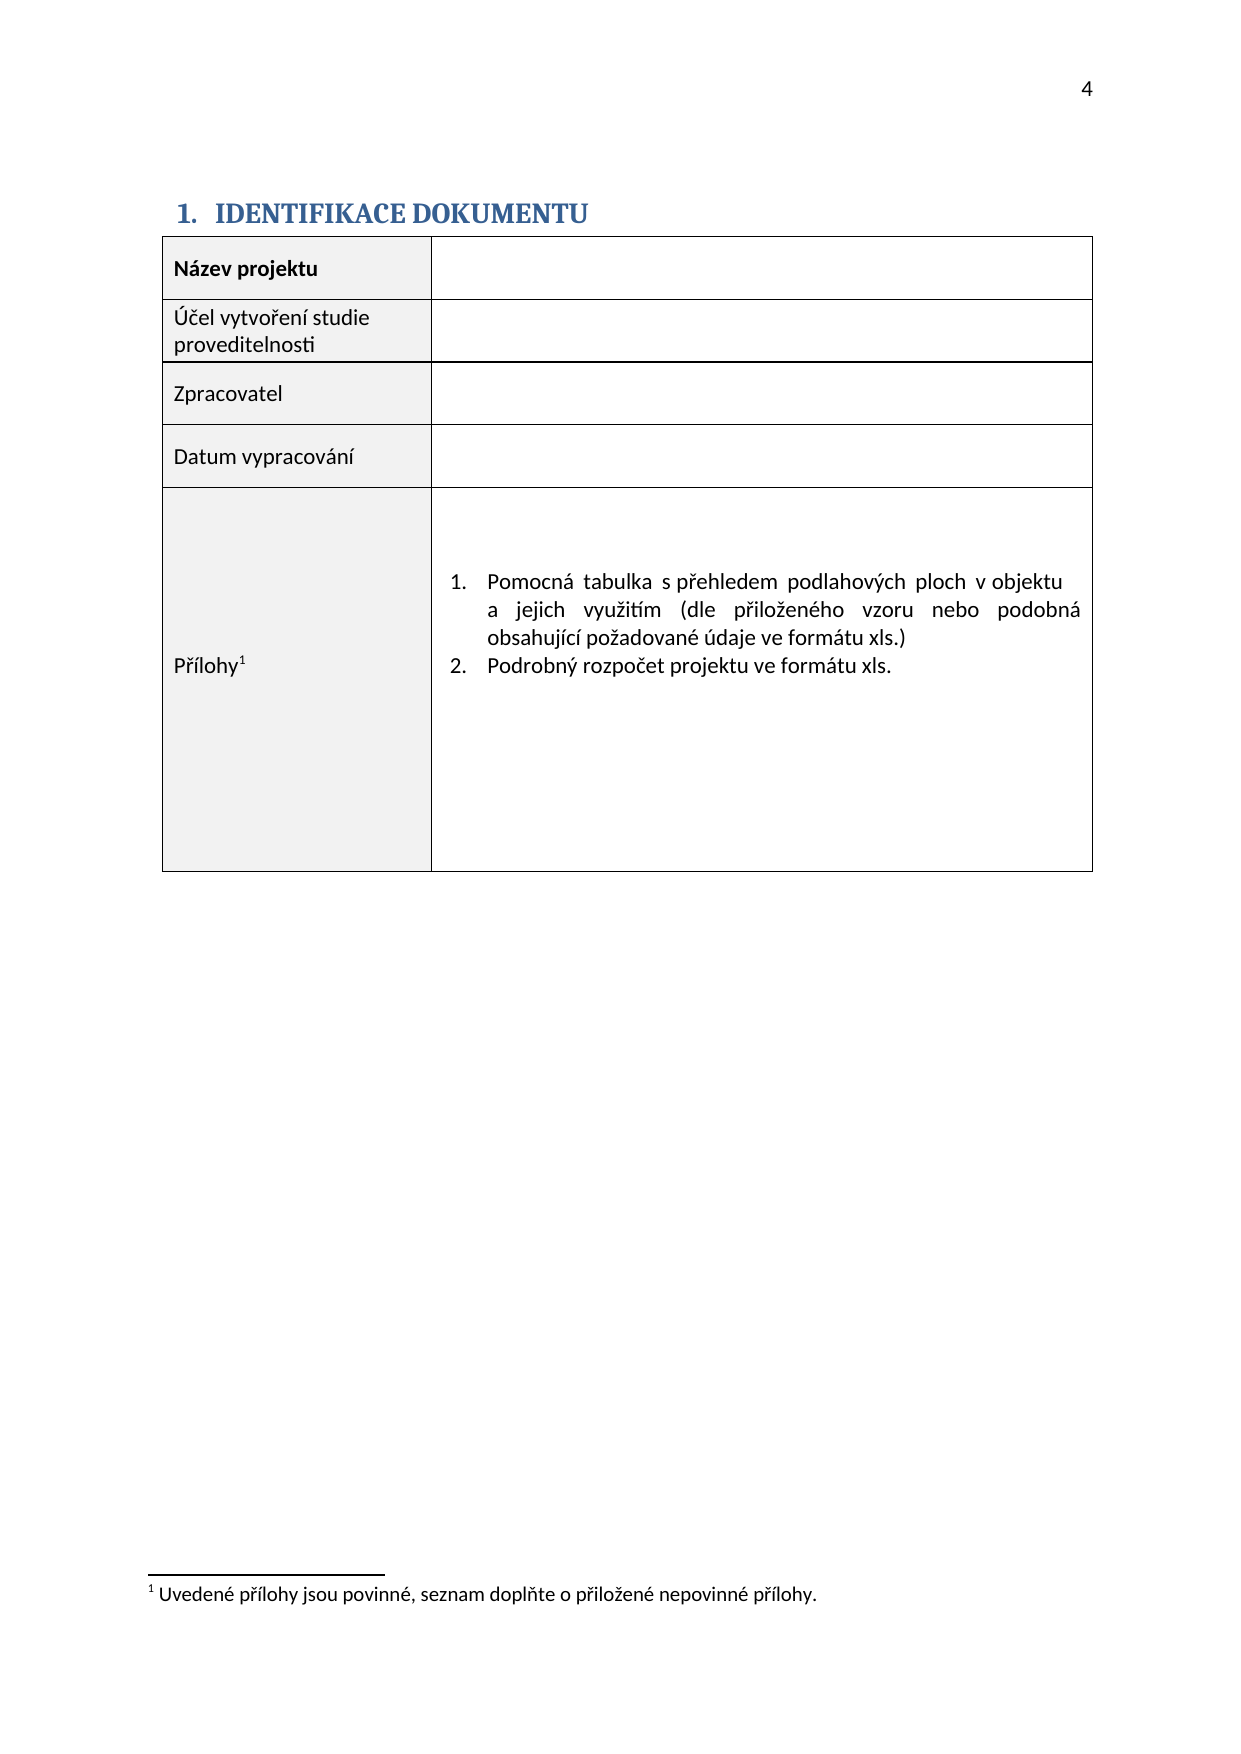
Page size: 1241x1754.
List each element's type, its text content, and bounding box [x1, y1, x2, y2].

table_cell Pomocná tabulka s přehledem podlahových ploch v objektu a jejich využitím (dle přiloženého vzoru nebo podobná obsahující požadované údaje ve formátu xls.) Podrobný rozpočet projektu ve formátu xls. [432, 488, 1092, 871]
table_cell Datum vypracování [163, 425, 431, 487]
table_cell [432, 363, 1092, 424]
table_header Název projektu [163, 237, 431, 299]
table_cell [432, 300, 1092, 361]
subtitle IDENTIFIKACE DOKUMENTU [177, 198, 1092, 231]
table_header [432, 237, 1092, 299]
table_cell [432, 425, 1092, 487]
table_cell Zpracovatel [163, 363, 431, 424]
table_cell Přílohy [163, 488, 431, 871]
table_cell Účel vytvoření studie proveditelnosti [163, 300, 431, 361]
